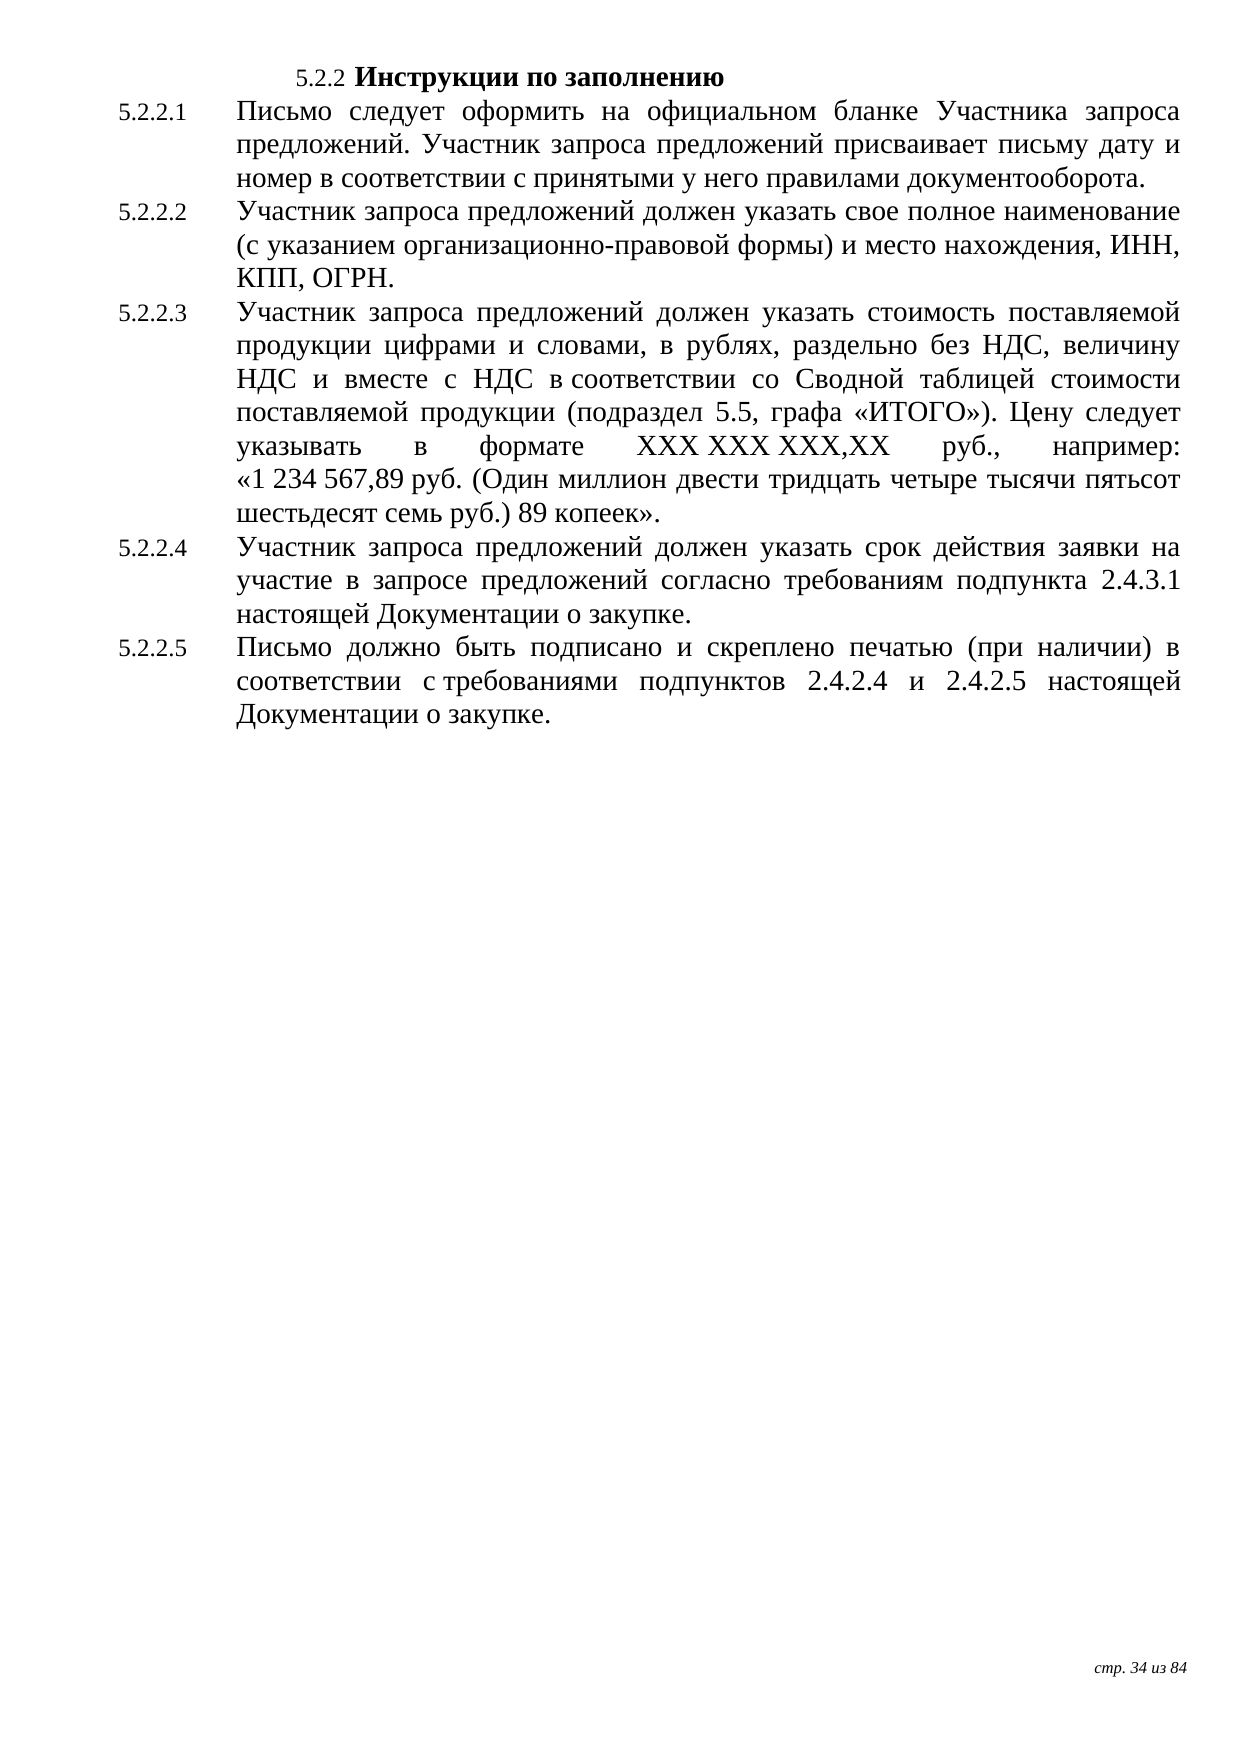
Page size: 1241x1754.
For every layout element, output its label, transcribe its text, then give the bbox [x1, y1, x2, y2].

text Участник запроса предложений должен указать стоимость поставляемой продукции цифрами и словами, в рублях, раздельно без НДС, величину НДС и вместе с НДС в соответствии со Сводной таблицей стоимости поставляемой продукции (подраздел 1.1, графа «ИТОГО»). Цену следует указывать в формате ХХХ ХХХ ХХХ,ХХ руб., например: «1 234 567,89 руб. (Один миллион двести тридцать четыре тысячи пятьсот шестьдесят семь руб.) 89 копеек». [118, 294, 1181, 529]
text Письмо должно быть подписано и скреплено печатью (при наличии) в соответствии с требованиями подпунктов 2.4.2.4 и 2.4.2.5 настоящей Документации о закупке. [118, 629, 1181, 730]
text Участник запроса предложений должен указать свое полное наименование (с указанием организационно-правовой формы) и место нахождения, ИНН, КПП, ОГРН. [118, 193, 1181, 294]
text Участник запроса предложений должен указать срок действия заявки на участие в запросе предложений согласно требованиям подпункта 2.4.3.1 настоящей Документации о закупке. [118, 529, 1181, 629]
text Инструкции по заполнению [236, 59, 1181, 93]
text Письмо следует оформить на официальном бланке Участника запроса предложений. Участник запроса предложений присваивает письму дату и номер в соответствии с принятыми у него правилами документооборота. [118, 93, 1181, 193]
